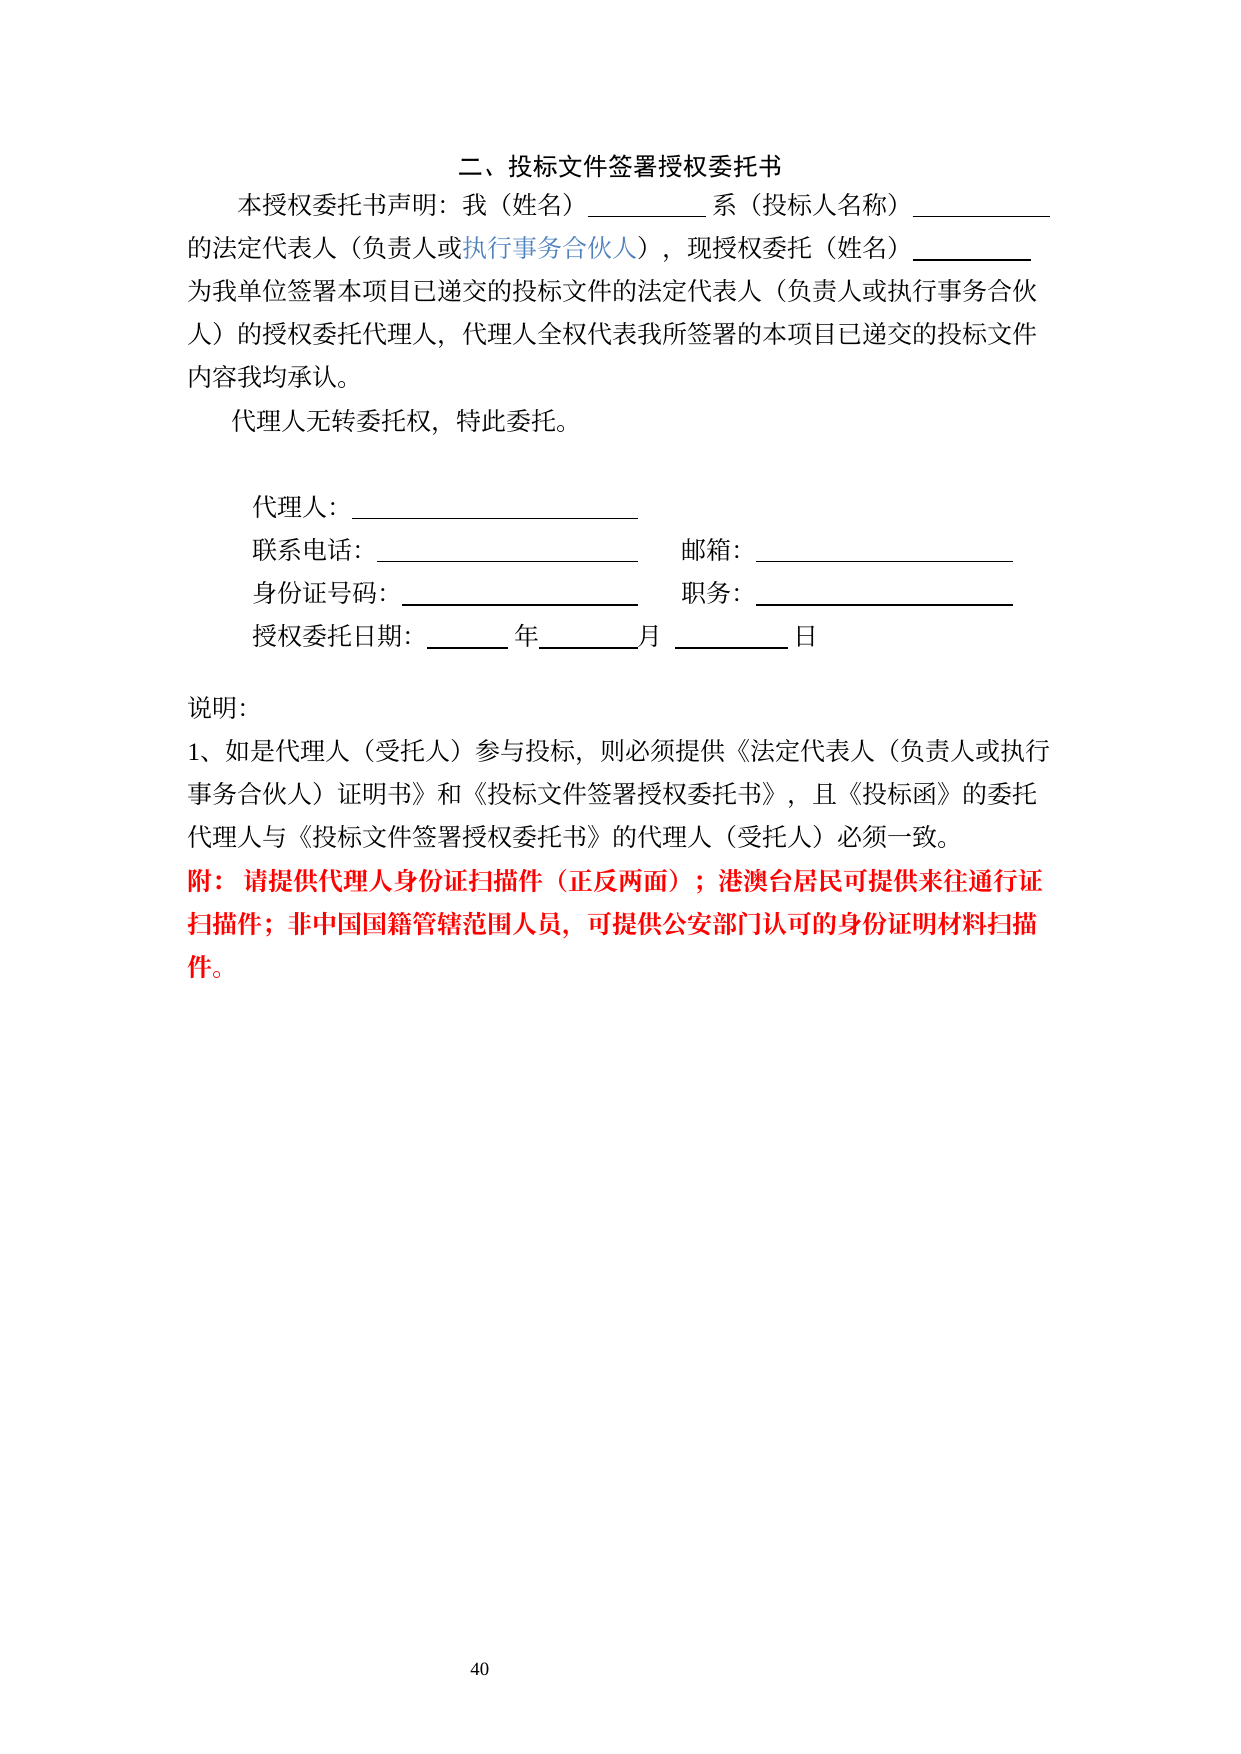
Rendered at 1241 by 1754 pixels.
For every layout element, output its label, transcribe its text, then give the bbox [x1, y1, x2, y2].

text 代理人： [252, 493, 1053, 522]
text 授权委托日期： 年 月 日 [252, 622, 1053, 651]
subtitle 二、投标文件签署授权委托书 [187, 150, 1053, 178]
text 联系电话： 邮箱： [252, 536, 1053, 565]
text 本授权委托书声明：我（姓名） 系（投标人名称） 的法定代表人（负责人或执行事务合伙人），现授权委托（姓名） 为我单位签署本项目已递交的投标文件的法定代表人（负责人或执行事务合伙人）的授权委托代理人，代理人全权代表我所签署的本项目已递交的投标文件内容我均承认。 [187, 191, 1053, 392]
text 附： 请提供代理人身份证扫描件（正反两面）；港澳台居民可提供来往通行证扫描件；非中国国籍管辖范围人员，可提供公安部门认可的身份证明材料扫描件。 [187, 867, 1053, 982]
text 代理人无转委托权，特此委托。 [187, 407, 1053, 435]
text 1、如是代理人（受托人）参与投标，则必须提供《法定代表人（负责人或执行事务合伙人）证明书》和《投标文件签署授权委托书》，且《投标函》的委托代理人与《投标文件签署授权委托书》的代理人（受托人）必须一致。 [187, 737, 1053, 852]
text 身份证号码： 职务： [252, 579, 1053, 608]
text 说明： [187, 694, 1053, 723]
